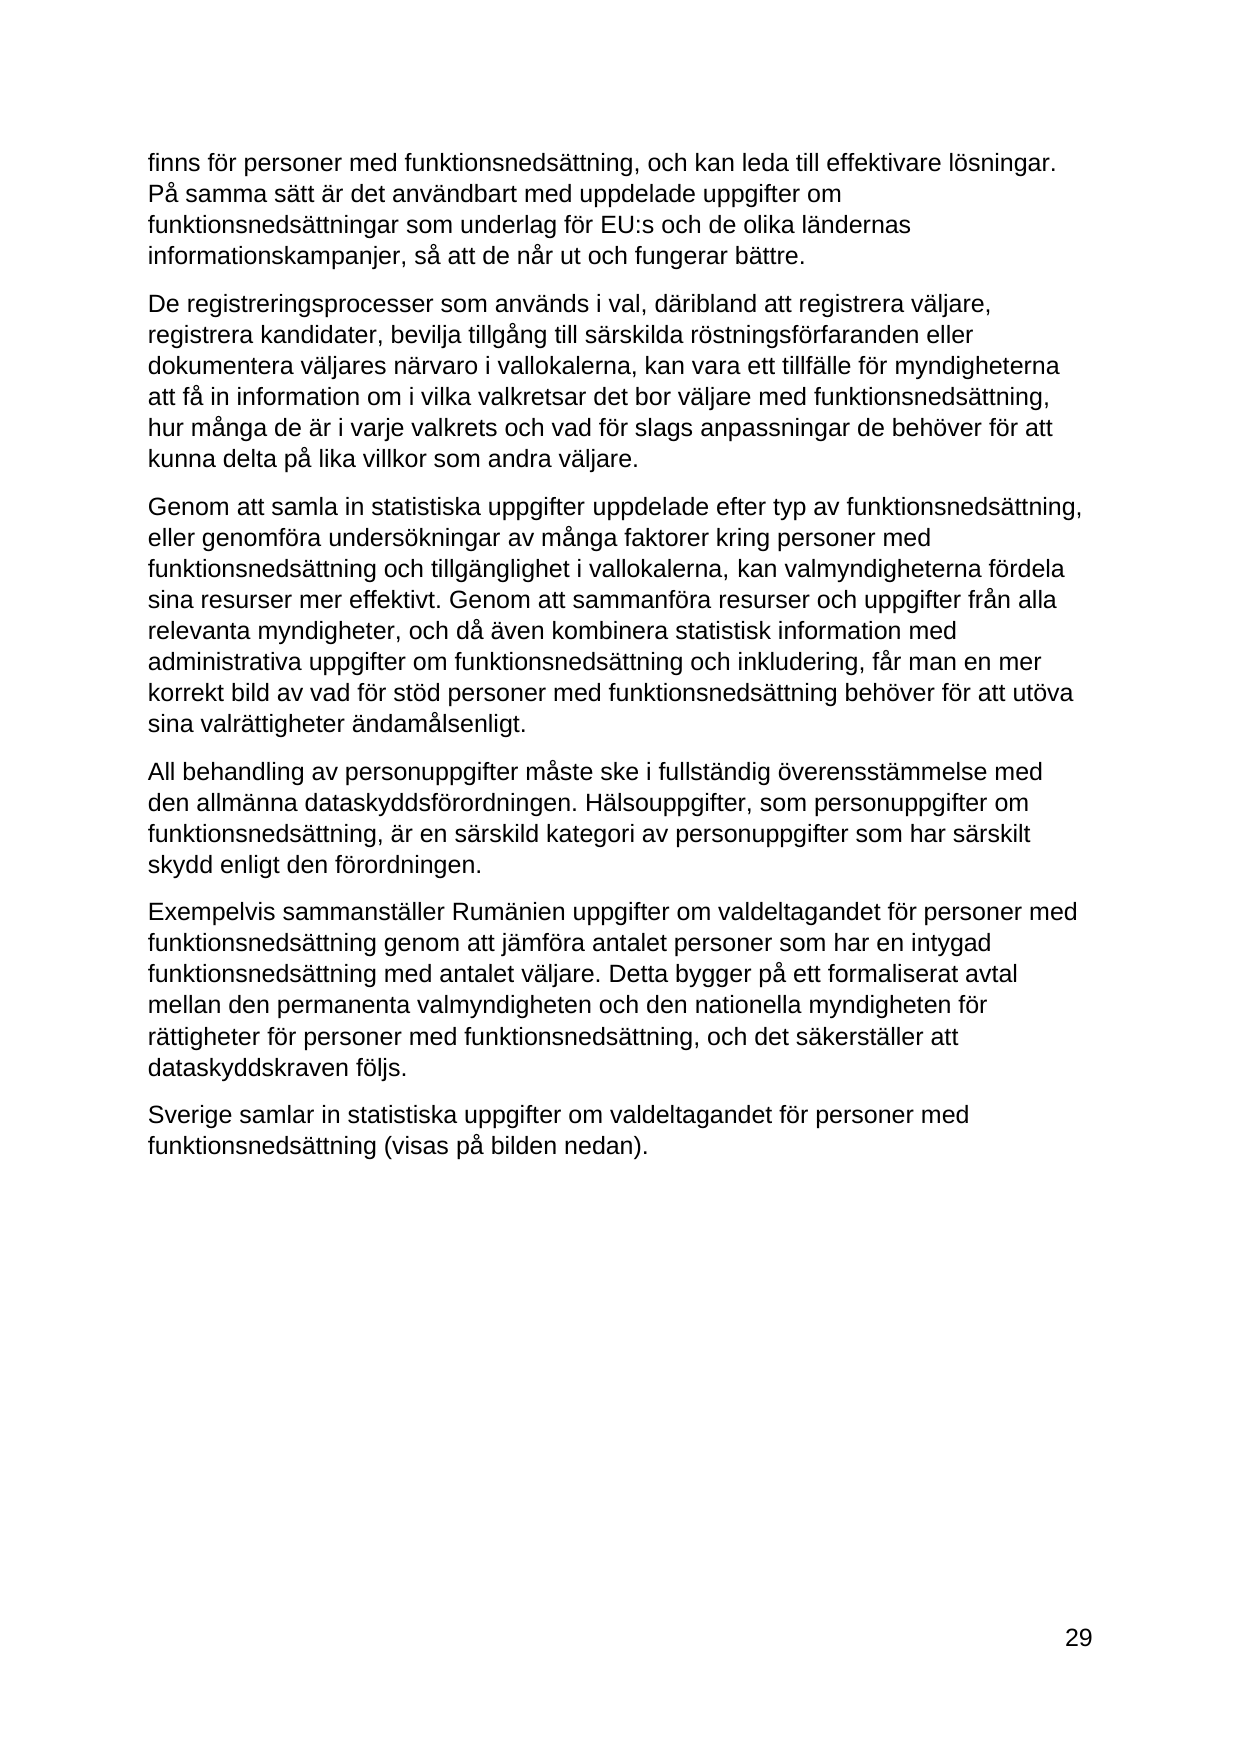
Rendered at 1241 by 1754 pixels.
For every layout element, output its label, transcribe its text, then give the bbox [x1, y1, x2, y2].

text Genom att samla in statistiska uppgifter uppdelade efter typ av funktionsnedsättning, eller genomföra undersökningar av många faktorer kring personer med funktionsnedsättning och tillgänglighet i vallokalerna, kan valmyndigheterna fördela sina resurser mer effektivt. Genom att sammanföra resurser och uppgifter från alla relevanta myndigheter, och då även kombinera statistisk information med administrativa uppgifter om funktionsnedsättning och inkludering, får man en mer korrekt bild av vad för stöd personer med funktionsnedsättning behöver för att utöva sina valrättigheter ändamålsenligt. [148, 491, 1092, 737]
text Sverige samlar in statistiska uppgifter om valdeltagandet för personer med funktionsnedsättning (visas på bilden nedan). [148, 1100, 1092, 1160]
text De registreringsprocesser som används i val, däribland att registrera väljare, registrera kandidater, bevilja tillgång till särskilda röstningsförfaranden eller dokumentera väljares närvaro i vallokalerna, kan vara ett tillfälle för myndigheterna att få in information om i vilka valkretsar det bor väljare med funktionsnedsättning, hur många de är i varje valkrets och vad för slags anpassningar de behöver för att kunna delta på lika villkor som andra väljare. [148, 288, 1092, 472]
text Exempelvis sammanställer Rumänien uppgifter om valdeltagandet för personer med funktionsnedsättning genom att jämföra antalet personer som har en intygad funktionsnedsättning med antalet väljare. Detta bygger på ett formaliserat avtal mellan den permanenta valmyndigheten och den nationella myndigheten för rättigheter för personer med funktionsnedsättning, och det säkerställer att dataskyddskraven följs. [148, 897, 1092, 1081]
text All behandling av personuppgifter måste ske i fullständig överensstämmelse med den allmänna dataskyddsförordningen. Hälsouppgifter, som personuppgifter om funktionsnedsättning, är en särskild kategori av personuppgifter som har särskilt skydd enligt den förordningen. [148, 756, 1092, 878]
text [148, 148, 1092, 269]
